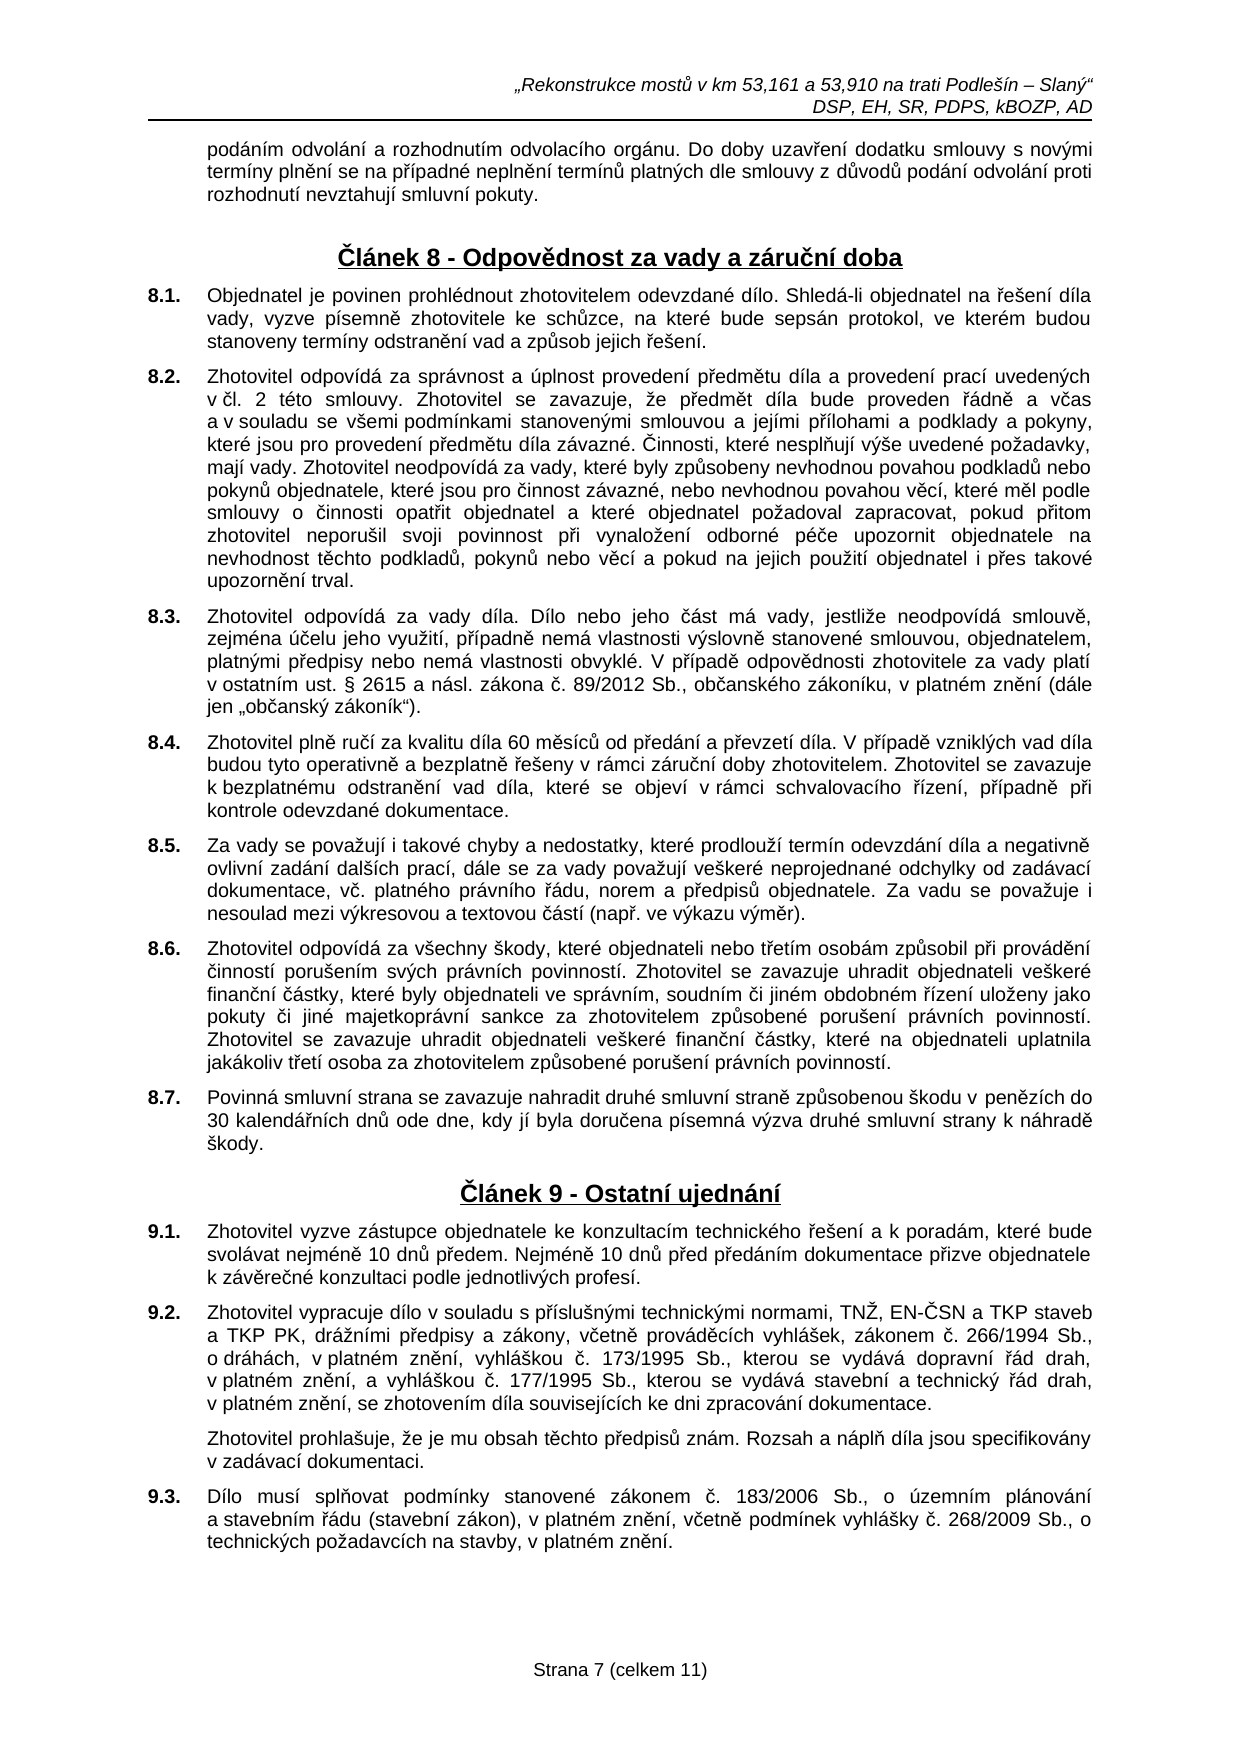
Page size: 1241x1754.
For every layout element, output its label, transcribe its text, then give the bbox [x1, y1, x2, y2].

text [148, 137, 1092, 206]
text 8.1. Objednatel je povinen prohlédnout zhotovitelem odevzdané dílo. Shledá-li objednatel na řešení díla vady, vyzve písemně zhotovitele ke schůzce, na které bude sepsán protokol, ve kterém budou stanoveny termíny odstranění vad a způsob jejich řešení. [148, 284, 1092, 352]
text 8.6. Zhotovitel odpovídá za všechny škody, které objednateli nebo třetím osobám způsobil při provádění činností porušením svých právních povinností. Zhotovitel se zavazuje uhradit objednateli veškeré finanční částky, které byly objednateli ve správním, soudním či jiném obdobném řízení uloženy jako pokuty či jiné majetkoprávní sankce za zhotovitelem způsobené porušení právních povinností. Zhotovitel se zavazuje uhradit objednateli veškeré finanční částky, které na objednateli uplatnila jakákoliv třetí osoba za zhotovitelem způsobené porušení právních povinností. [148, 937, 1092, 1073]
text 9.1. Zhotovitel vyzve zástupce objednatele ke konzultacím technického řešení a k poradám, které bude svolávat nejméně 10 dnů předem. Nejméně 10 dnů před předáním dokumentace přizve objednatele k závěrečné konzultaci podle jednotlivých profesí. [148, 1220, 1092, 1288]
text 8.4. Zhotovitel plně ručí za kvalitu díla 60 měsíců od předání a převzetí díla. V případě vzniklých vad díla budou tyto operativně a bezplatně řešeny v rámci záruční doby zhotovitelem. Zhotovitel se zavazuje k bezplatnému odstranění vad díla, které se objeví v rámci schvalovacího řízení, případně při kontrole odevzdané dokumentace. [148, 731, 1092, 821]
subtitle Zhotovitel odpovídá za vady díla. Dílo nebo jeho část má vady, jestliže neodpovídá smlouvě, zejména účelu jeho využití, případně nemá vlastnosti výslovně stanovené smlouvou, objednatelem, platnými předpisy nebo nemá vlastnosti obvyklé. V případě odpovědnosti zhotovitele za vady platí v ostatním ust. § 2615 a násl. zákona č. 89/2012 Sb., občanského zákoníku, v platném znění (dále jen „občanský zákoník“). [148, 604, 1092, 718]
subtitle Článek 8 - Odpovědnost za vady a záruční doba [148, 243, 1092, 272]
text 9.2. Zhotovitel vypracuje dílo v souladu s příslušnými technickými normami, TNŽ, EN-ČSN a TKP staveb a TKP PK, drážními předpisy a zákony, včetně prováděcích vyhlášek, zákonem č. 266/1994 Sb., o dráhách, v platném znění, vyhláškou č. 173/1995 Sb., kterou se vydává dopravní řád drah, v platném znění, a vyhláškou č. 177/1995 Sb., kterou se vydává stavební a technický řád drah, v platném znění, se zhotovením díla souvisejících ke dni zpracování dokumentace. [148, 1301, 1092, 1414]
subtitle Článek 9 - Ostatní ujednání [148, 1179, 1092, 1208]
text 8.5. Za vady se považují i takové chyby a nedostatky, které prodlouží termín odevzdání díla a negativně ovlivní zadání dalších prací, dále se za vady považují veškeré neprojednané odchylky od zadávací dokumentace, vč. platného právního řádu, norem a předpisů objednatele. Za vadu se považuje i nesoulad mezi výkresovou a textovou částí (např. ve výkazu výměr). [148, 834, 1092, 925]
text Zhotovitel prohlašuje, že je mu obsah těchto předpisů znám. Rozsah a náplň díla jsou specifikovány v zadávací dokumentaci. [207, 1427, 1092, 1472]
subtitle 8.2. Zhotovitel odpovídá za správnost a úplnost provedení předmětu díla a provedení prací uvedených v čl. 2 této smlouvy. Zhotovitel se zavazuje, že předmět díla bude proveden řádně a včas a v souladu se všemi podmínkami stanovenými smlouvou a jejími přílohami a podklady a pokyny, které jsou pro provedení předmětu díla závazné. Činnosti, které nesplňují výše uvedené požadavky, mají vady. Zhotovitel neodpovídá za vady, které byly způsobeny nevhodnou povahou podkladů nebo pokynů objednatele, které jsou pro činnost závazné, nebo nevhodnou povahou věcí, které měl podle smlouvy o činnosti opatřit objednatel a které objednatel požadoval zapracovat, pokud přitom zhotovitel neporušil svoji povinnost při vynaložení odborné péče upozornit objednatele na nevhodnost těchto podkladů, pokynů nebo věcí a pokud na jejich použití objednatel i přes takové upozornění trval. [148, 365, 1092, 592]
subtitle Povinná smluvní strana se zavazuje nahradit druhé smluvní straně způsobenou škodu v penězích do 30 kalendářních dnů ode dne, kdy jí byla doručena písemná výzva druhé smluvní strany k náhradě škody. [148, 1086, 1092, 1154]
text 9.3. Dílo musí splňovat podmínky stanovené zákonem č. 183/2006 Sb., o územním plánování a stavebním řádu (stavební zákon), v platném znění, včetně podmínek vyhlášky č. 268/2009 Sb., o technických požadavcích na stavby, v platném znění. [148, 1485, 1092, 1553]
